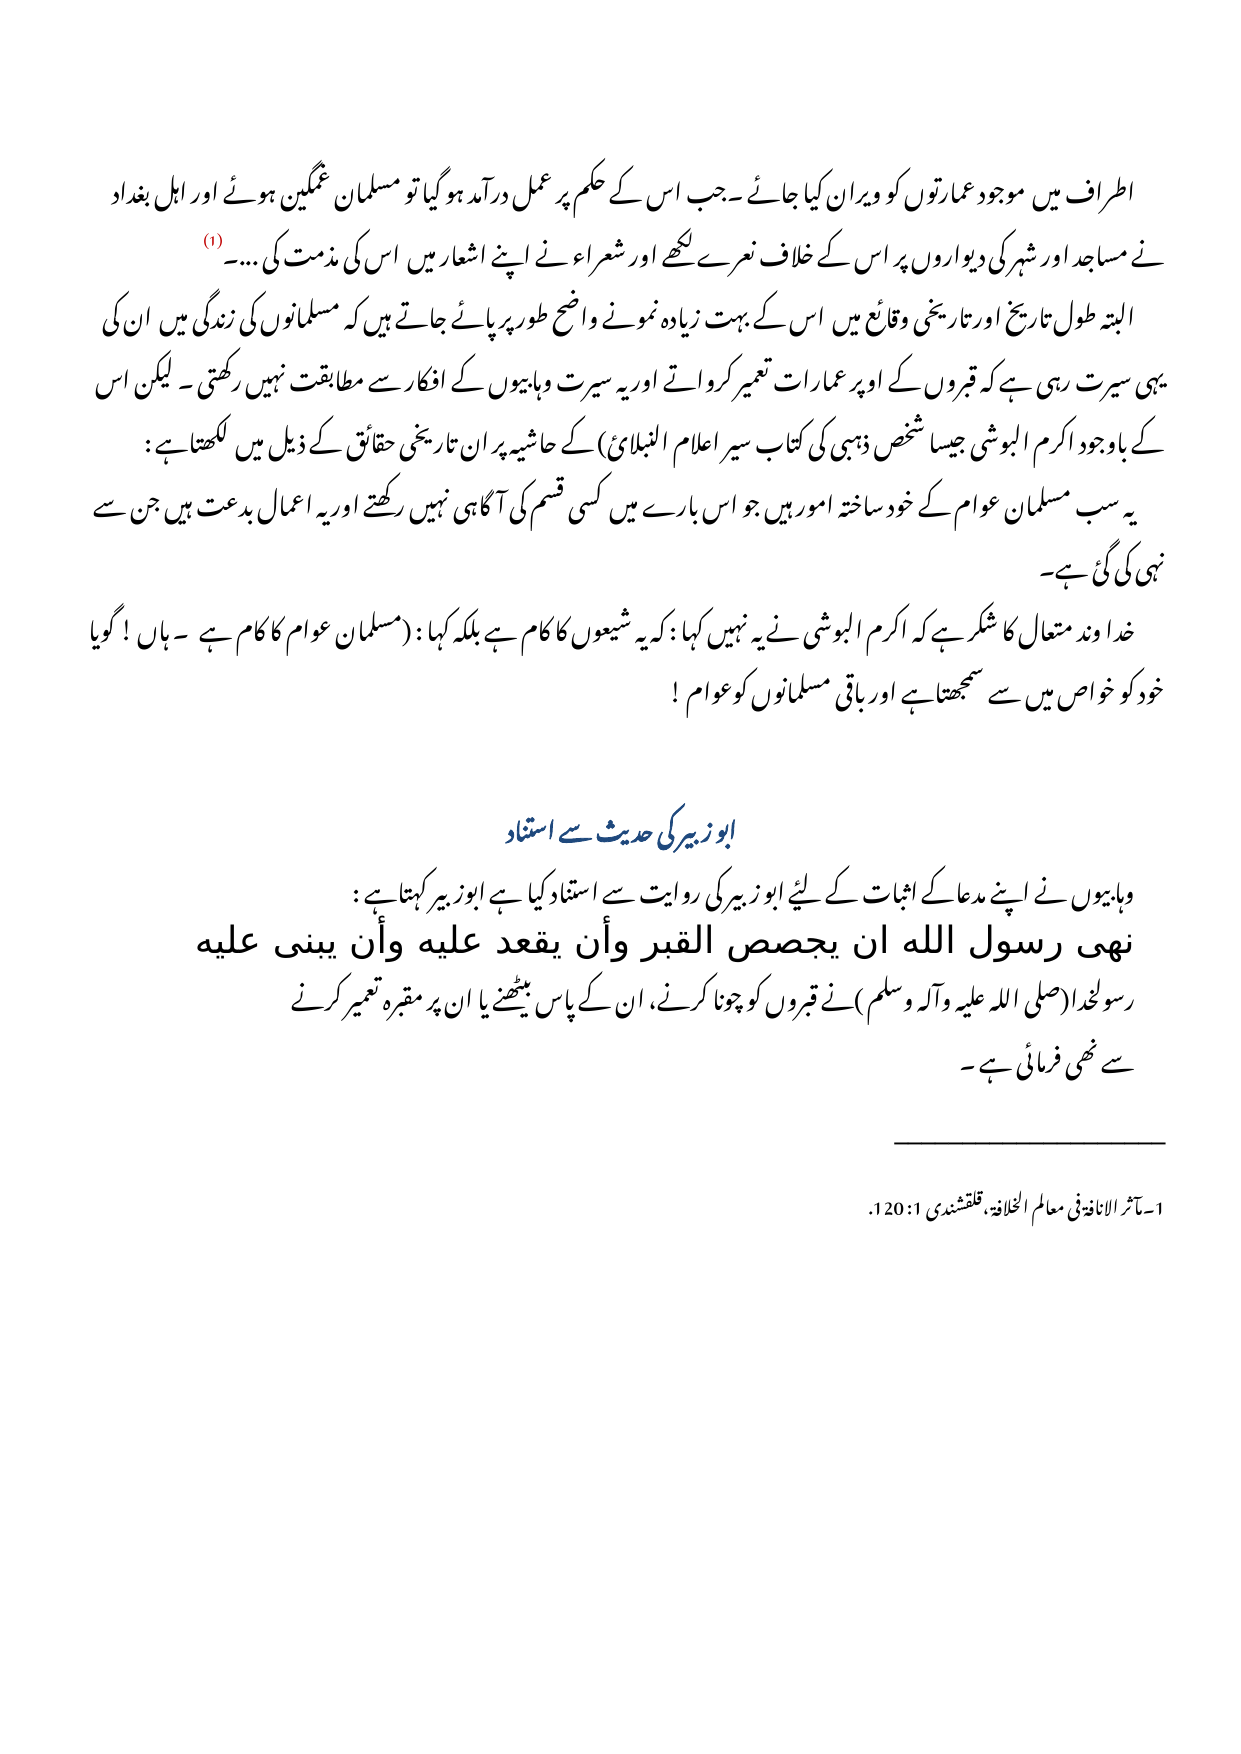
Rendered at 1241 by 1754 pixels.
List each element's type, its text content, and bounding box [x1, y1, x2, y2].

text ____________________ [75, 1087, 1165, 1155]
subtitle ابو زبیر کی حدیث سے استناد [75, 794, 1165, 856]
text 1۔مآثر الانافة فی معالم الخلافة ،قلقشندی 1: 120. [75, 1180, 1165, 1227]
text یہ سب مسلمان عوام کے خود ساختہ امور ہیں جو اس بارے میں کسی قسم کی آگاہی نہیں رکھتے اور یہ اعمال بدعت ہیں جن سے نہی کی گیٔ ہے۔ [75, 469, 1165, 594]
text اطراف میں موجود عمارتوں کو ویران کیا جائے ۔جب اس کے حکم پر عمل درآمد ہو گیا تو مسلمان غمگین ہوئے اور اہل بغداد نے مساجد اور شہر کی دیواروں پر اس کے خلاف نعرے لکھے اور شعراء نے اپنے اشعار میں اس کی مذمت کی ...۔(1) [75, 156, 1165, 281]
text وہابیوں نے اپنے مدعاکے اثبات کے لیٔے ابو زبیر کی روایت سے استناد کیا ہے ابوزبیر کہتاہے : [75, 856, 1165, 919]
text رسولخدا(صلی اللہ علیہ وآلہ وسلم )نے قبروں کو چونا کرنے، ان کے پاس بیٹھنے یا ان پر مقبرہ تعمیر کرنے [75, 962, 1165, 1025]
text خدا وند متعال کا شکر ہے کہ اکرم البوشی نے یہ نہیں کہا : کہ یہ شیعوں کا کام ہے بلکہ کہا : (مسلمان عوام کا کام ہے ۔ ہاں ! گویا خود کو خواص میں سے سمجھتاہے اور باقی مسلمانوں کوعوام ! [75, 594, 1165, 719]
text نهی رسول الله ان یجصص القبر وأن یقعد علیه وأن یبنی علیه [75, 919, 1165, 962]
text سے نھی فرمائی ہے ۔ [75, 1025, 1165, 1087]
text البتہ طول تاریخ اور تاریخی وقائع میں اس کے بہت زیادہ نمونے واضح طور پر پائے جاتے ہیں کہ مسلمانوں کی زندگی میں ان کی یہی سیرت رہی ہے کہ قبروں کے اوپر عمارات تعمیر کرواتے اور یہ سیرت وہابیوں کے افکار سے مطابقت نہیں رکھتی ۔ لیکن اس کے باوجود اکرم البوشی جیسا شخص ذہبی کی کتاب سیر اعلام النبلائ) کے حاشیہ پر ان تاریخی حقائق کے ذیل میں لکھتاہے : [75, 281, 1165, 469]
